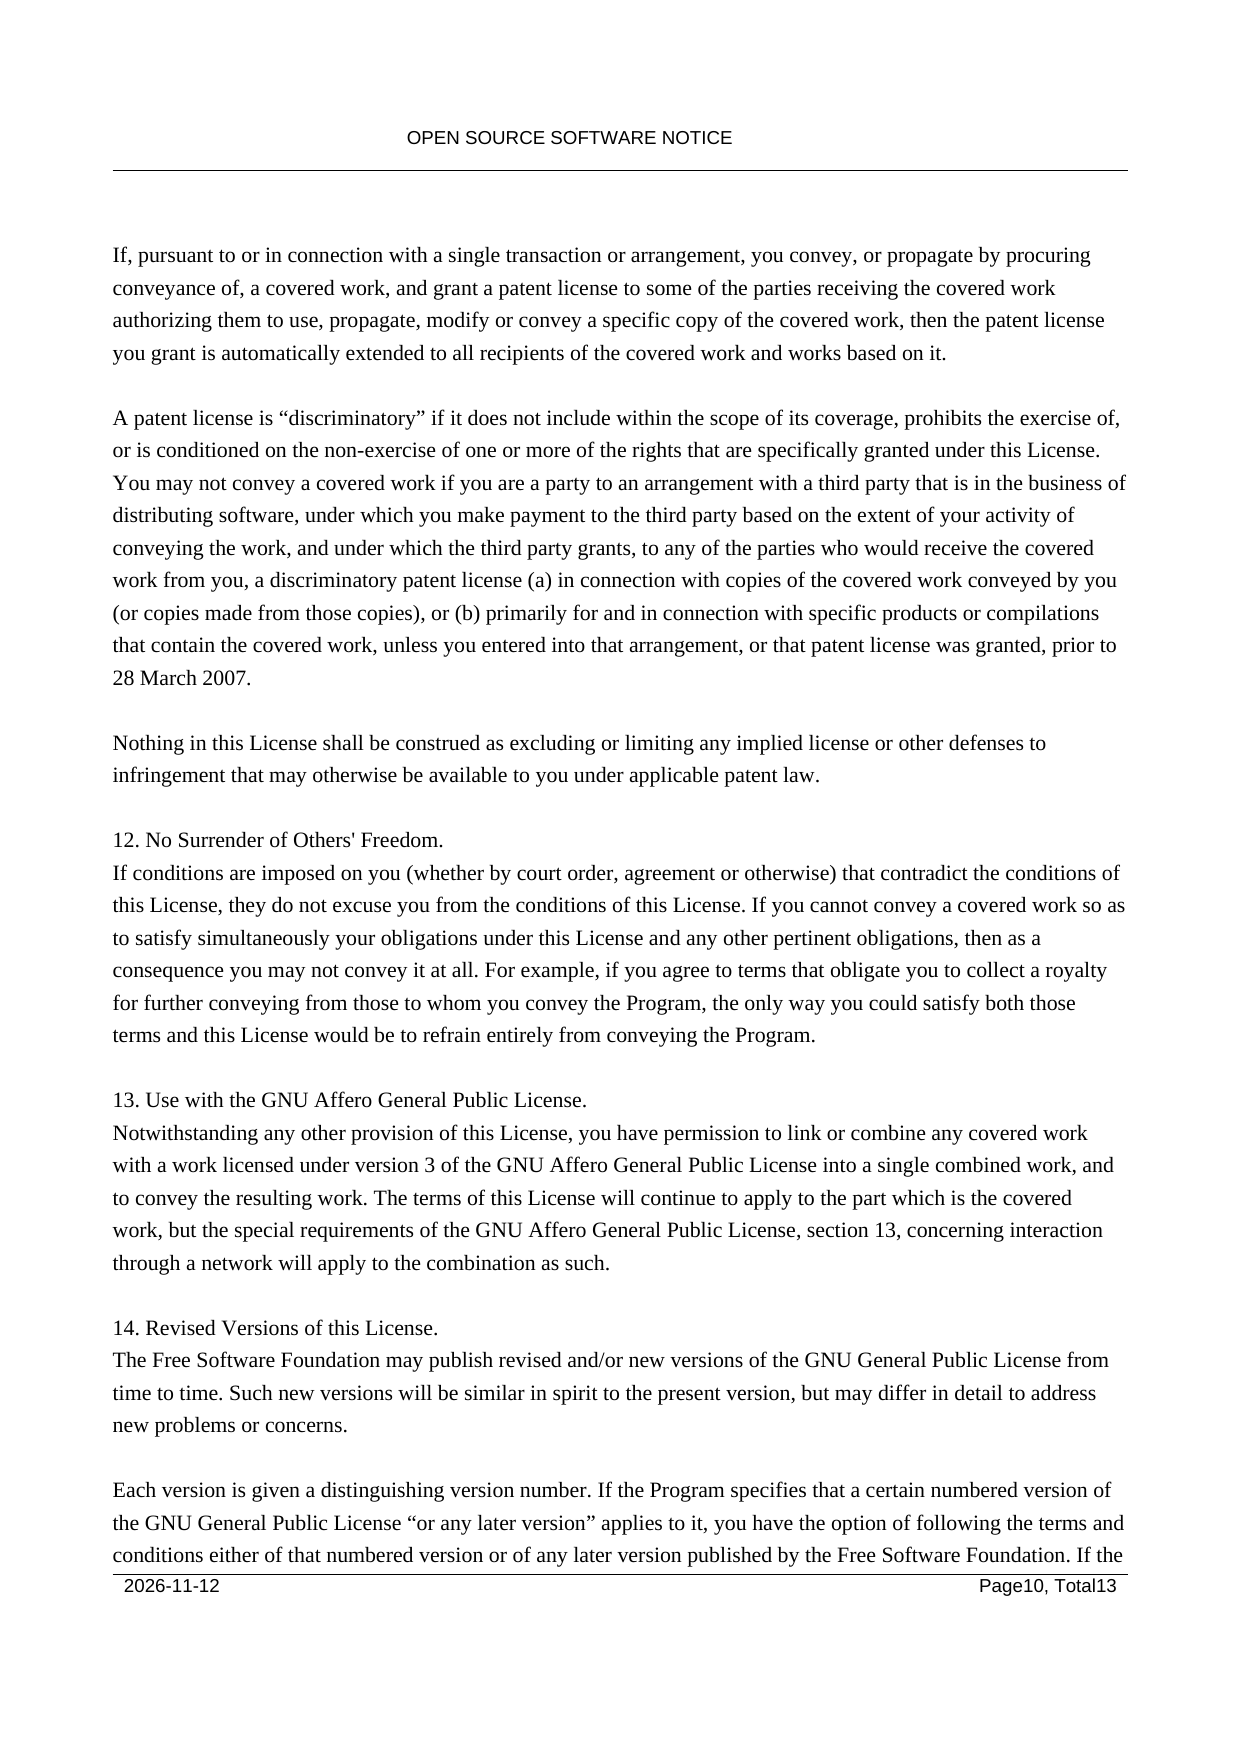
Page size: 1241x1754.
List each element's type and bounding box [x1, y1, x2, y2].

text [112, 206, 1128, 1571]
